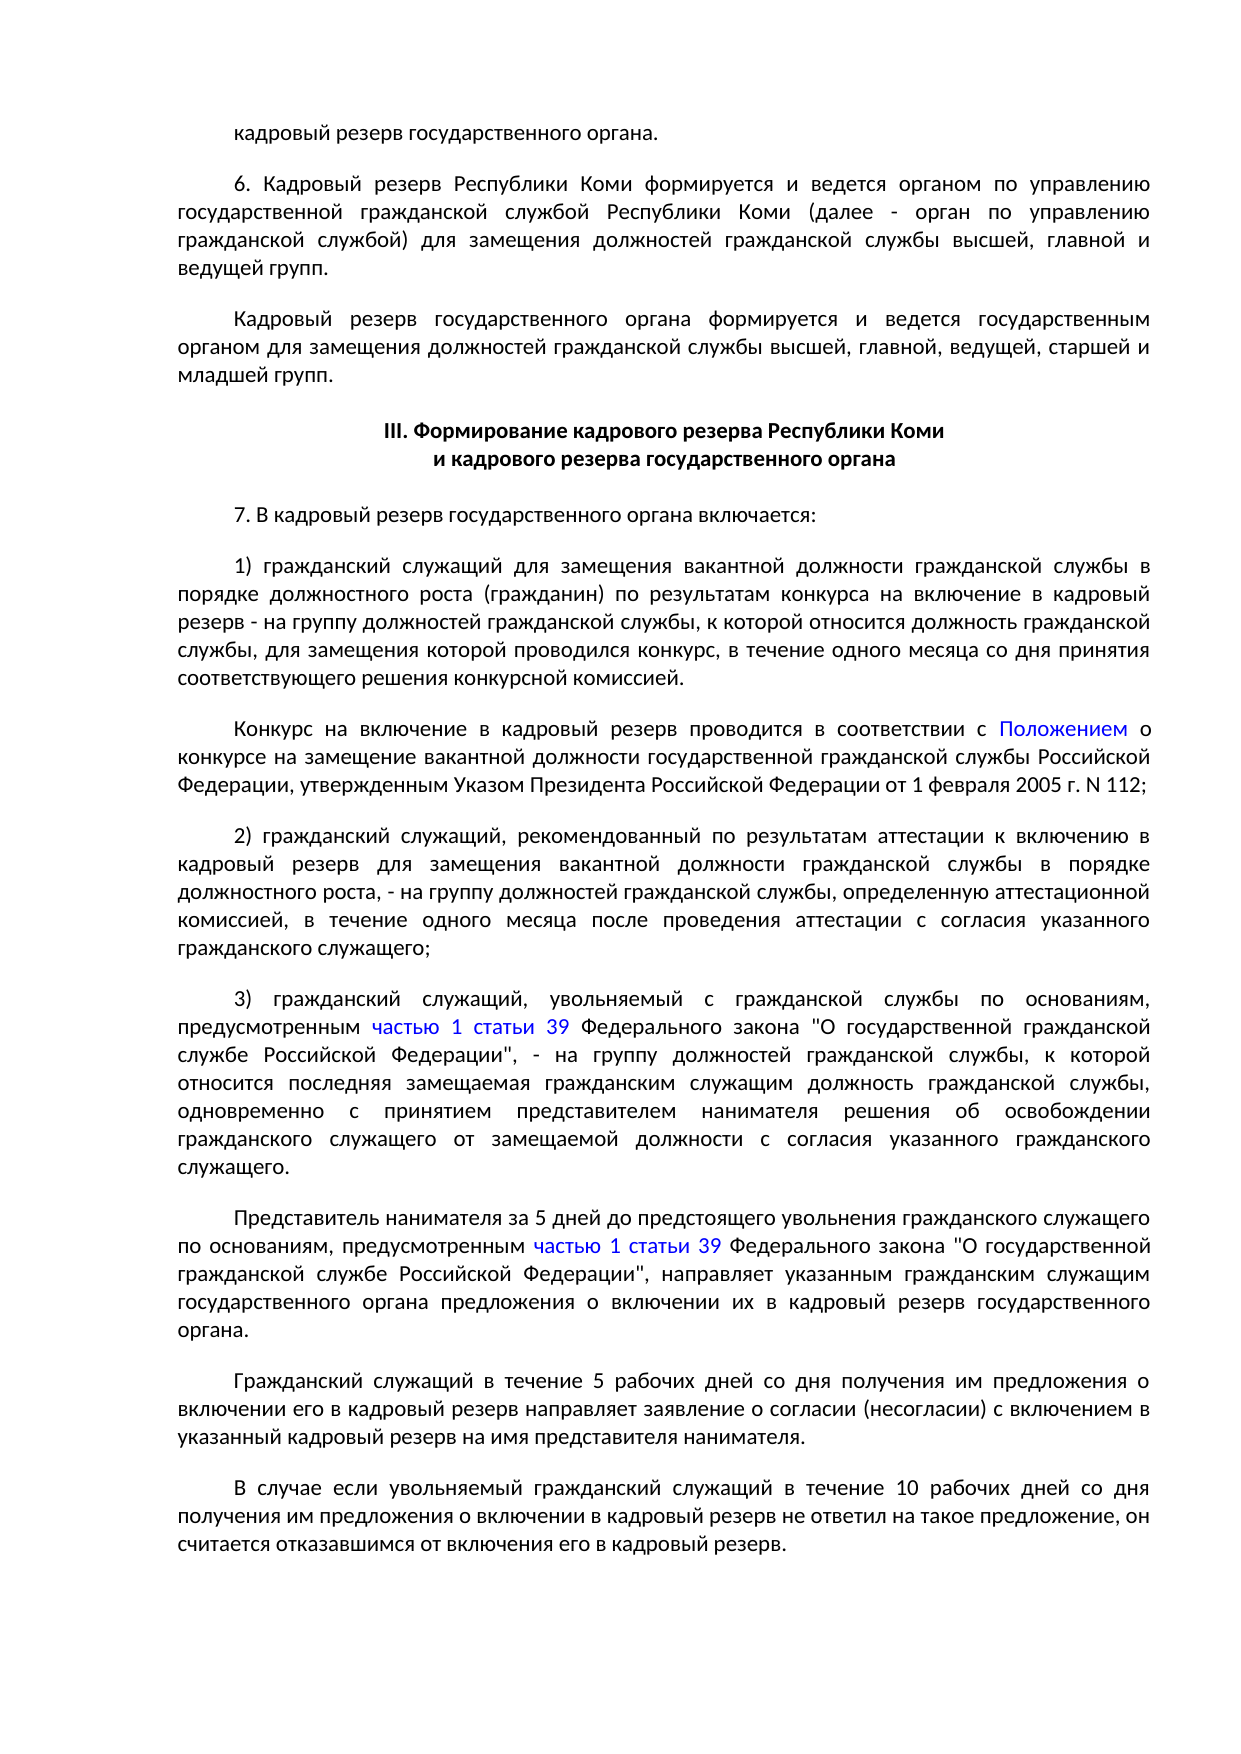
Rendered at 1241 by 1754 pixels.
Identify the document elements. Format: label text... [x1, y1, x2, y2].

text 6. Кадровый резерв Республики Коми формируется и ведется органом по управлению государственной гражданской службой Республики Коми (далее - орган по управлению гражданской службой) для замещения должностей гражданской службы высшей, главной и ведущей групп. [177, 169, 1152, 281]
text Представитель нанимателя за 5 дней до предстоящего увольнения гражданского служащего по основаниям, предусмотренным частью 1 статьи 39 Федерального закона "О государственной гражданской службе Российской Федерации", направляет указанным гражданским служащим государственного органа предложения о включении их в кадровый резерв государственного органа. [177, 1203, 1152, 1343]
title III. Формирование кадрового резерва Республики Коми [177, 416, 1152, 444]
text Кадровый резерв государственного органа формируется и ведется государственным органом для замещения должностей гражданской службы высшей, главной, ведущей, старшей и младшей групп. [177, 304, 1152, 388]
text 3) гражданский служащий, увольняемый с гражданской службы по основаниям, предусмотренным частью 1 статьи 39 Федерального закона "О государственной гражданской службе Российской Федерации", - на группу должностей гражданской службы, к которой относится последняя замещаемая гражданским служащим должность гражданской службы, одновременно с принятием представителем нанимателя решения об освобождении гражданского служащего от замещаемой должности с согласия указанного гражданского служащего. [177, 984, 1152, 1180]
text кадровый резерв государственного органа. [177, 118, 1152, 146]
text В случае если увольняемый гражданский служащий в течение 10 рабочих дней со дня получения им предложения о включении в кадровый резерв не ответил на такое предложение, он считается отказавшимся от включения его в кадровый резерв. [177, 1473, 1152, 1557]
text Гражданский служащий в течение 5 рабочих дней со дня получения им предложения о включении его в кадровый резерв направляет заявление о согласии (несогласии) с включением в указанный кадровый резерв на имя представителя нанимателя. [177, 1366, 1152, 1450]
text Конкурс на включение в кадровый резерв проводится в соответствии с Положением о конкурсе на замещение вакантной должности государственной гражданской службы Российской Федерации, утвержденным Указом Президента Российской Федерации от 1 февраля 2005 г. N 112; [177, 714, 1152, 798]
text 1) гражданский служащий для замещения вакантной должности гражданской службы в порядке должностного роста (гражданин) по результатам конкурса на включение в кадровый резерв - на группу должностей гражданской службы, к которой относится должность гражданской службы, для замещения которой проводился конкурс, в течение одного месяца со дня принятия соответствующего решения конкурсной комиссией. [177, 551, 1152, 691]
title и кадрового резерва государственного органа [177, 444, 1152, 472]
text 2) гражданский служащий, рекомендованный по результатам аттестации к включению в кадровый резерв для замещения вакантной должности гражданской службы в порядке должностного роста, - на группу должностей гражданской службы, определенную аттестационной комиссией, в течение одного месяца после проведения аттестации с согласия указанного гражданского служащего; [177, 821, 1152, 961]
text 7. В кадровый резерв государственного органа включается: [177, 500, 1152, 528]
